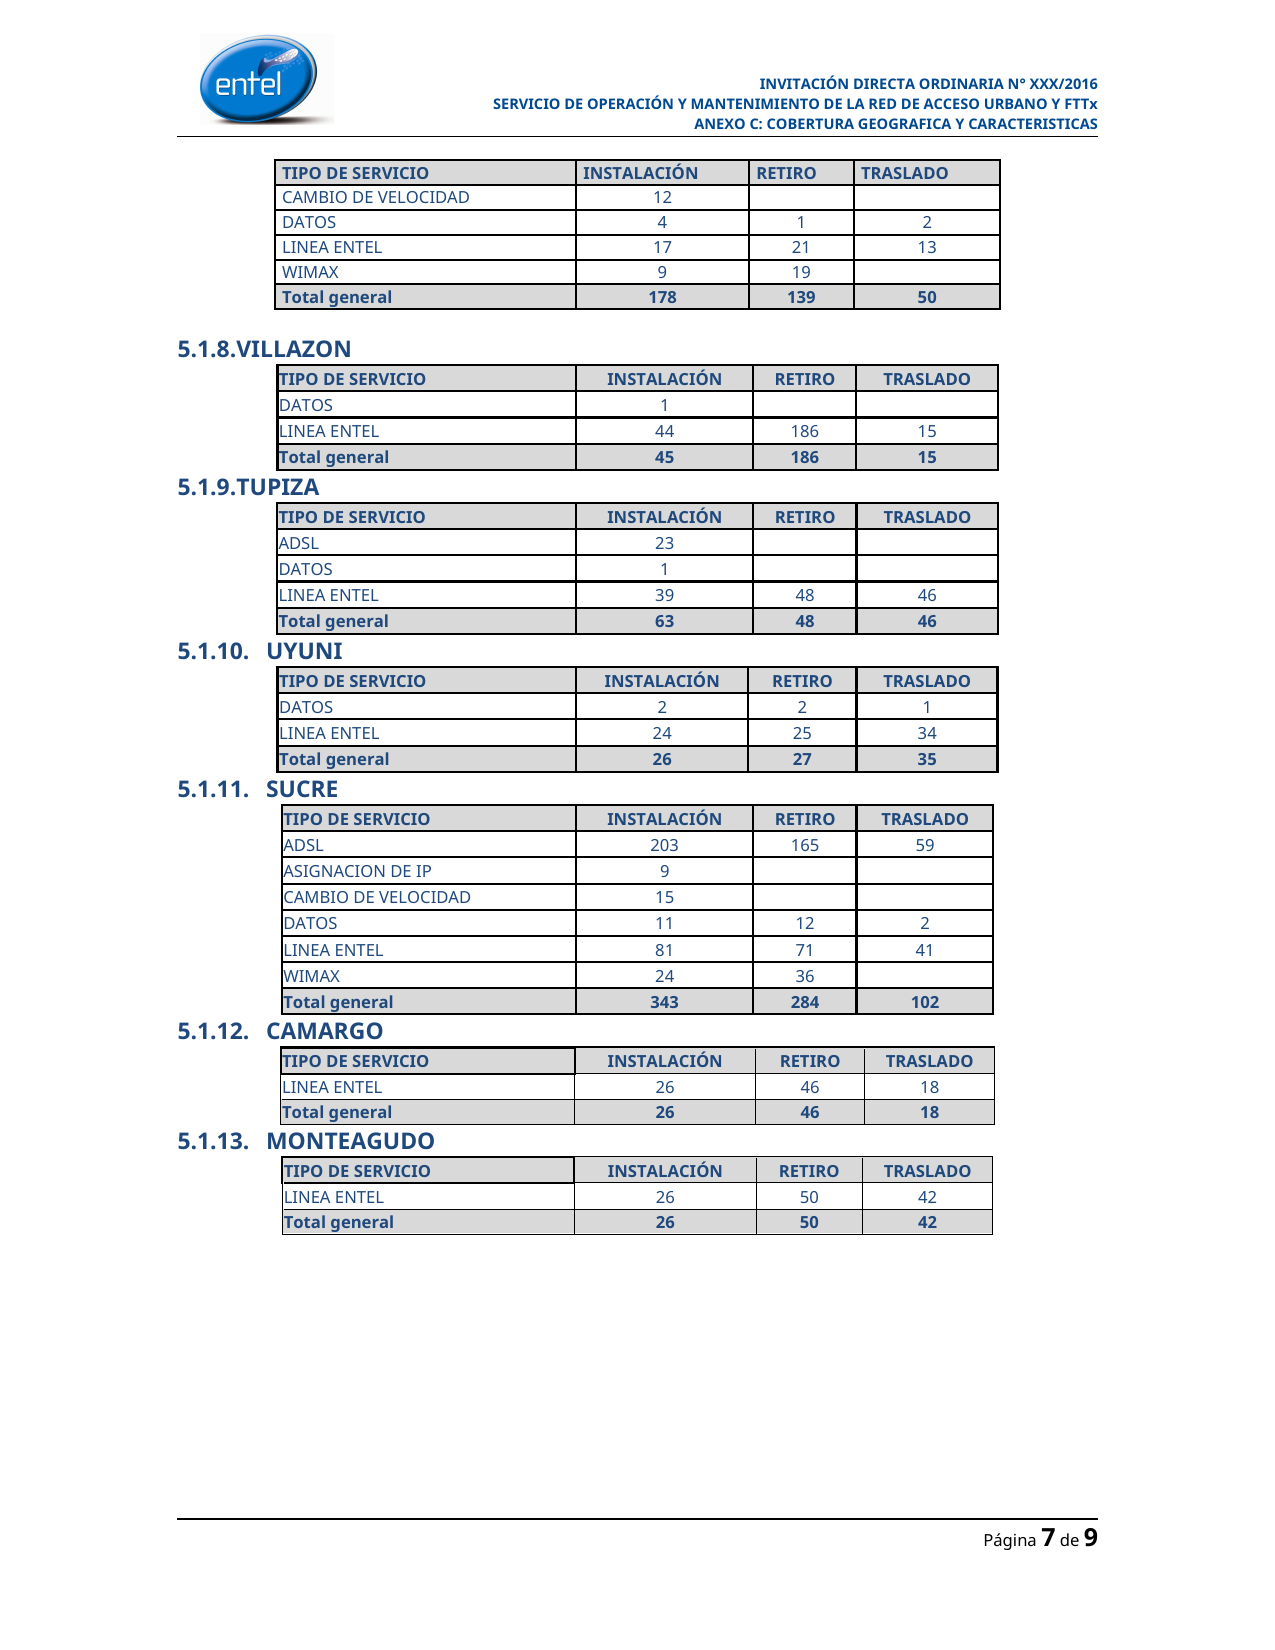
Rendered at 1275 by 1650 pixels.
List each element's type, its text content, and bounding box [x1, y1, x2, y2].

subtitle CAMARGO [177, 1015, 1098, 1046]
table_cell 17 [577, 236, 748, 258]
table_header TRASLADO [855, 161, 999, 184]
table_cell 63 [577, 609, 752, 633]
table_header RETIRO [756, 1048, 864, 1073]
table_cell 1 [858, 694, 996, 718]
table_cell 2 [749, 694, 855, 718]
table_cell 39 [577, 583, 752, 607]
table_header RETIRO [754, 366, 855, 390]
table_header INSTALACIÓN [577, 161, 748, 184]
table_cell [754, 858, 855, 882]
table_cell 46 [858, 609, 997, 633]
table_cell 50 [855, 285, 999, 308]
table_cell 46 [756, 1100, 864, 1124]
table_cell 50 [757, 1183, 862, 1208]
table_cell Total general [276, 285, 575, 308]
table_cell 42 [863, 1183, 992, 1208]
table_cell DATOS [276, 211, 575, 234]
table_cell 203 [577, 832, 752, 856]
table_cell 41 [858, 937, 992, 961]
table_cell 12 [577, 186, 748, 209]
table_cell 2 [855, 211, 999, 234]
subtitle TUPIZA [177, 471, 1098, 502]
table_header INSTALACIÓN [577, 668, 747, 692]
table_header INSTALACIÓN [575, 1157, 756, 1182]
table_cell [857, 392, 997, 416]
table_cell 15 [857, 419, 997, 442]
table_cell 42 [863, 1210, 992, 1233]
table_cell CAMBIO DE VELOCIDAD [276, 186, 575, 209]
table_cell 343 [577, 989, 752, 1013]
table_cell CAMBIO DE VELOCIDAD [283, 885, 575, 908]
table_cell DATOS [278, 556, 575, 580]
table_cell LINEA ENTEL [283, 937, 575, 961]
table_cell ASIGNACION DE IP [283, 858, 575, 882]
table_header TIPO DE SERVICIO [283, 806, 575, 830]
table_cell [858, 556, 997, 580]
table_cell Total general [278, 609, 575, 633]
table_cell 186 [754, 445, 855, 469]
table_cell LINEA ENTEL [281, 1075, 574, 1099]
table_cell 34 [858, 720, 996, 744]
table_cell Total general [283, 1210, 574, 1233]
table_header RETIRO [754, 806, 855, 830]
table_header RETIRO [750, 161, 853, 184]
table_cell [858, 858, 992, 882]
table_cell 59 [858, 832, 992, 856]
table_cell ADSL [283, 832, 575, 856]
table_cell [750, 186, 853, 209]
table_header INSTALACIÓN [576, 1048, 755, 1073]
table_cell 1 [750, 211, 853, 234]
table_cell Total general [279, 445, 575, 469]
table_cell 24 [577, 963, 752, 987]
table_header TIPO DE SERVICIO [282, 1049, 574, 1073]
table_cell Total general [283, 989, 575, 1013]
table_header TIPO DE SERVICIO [283, 1158, 573, 1182]
table_cell [858, 530, 997, 554]
table_cell LINEA ENTEL [279, 720, 575, 744]
table_cell 26 [577, 747, 747, 771]
table_header TRASLADO [858, 806, 992, 830]
table_header TIPO DE SERVICIO [278, 504, 575, 528]
table_header TIPO DE SERVICIO [279, 668, 575, 692]
table_cell 2 [577, 694, 747, 718]
table_cell 21 [750, 236, 853, 258]
table_cell WIMAX [276, 261, 575, 283]
table_header TRASLADO [865, 1048, 994, 1073]
table_cell 46 [858, 583, 997, 607]
table_cell [754, 885, 855, 908]
picture [199, 33, 335, 125]
table_cell Total general [279, 747, 575, 771]
table_cell 102 [858, 989, 992, 1013]
table_cell ADSL [278, 530, 575, 554]
table_cell 48 [754, 583, 855, 607]
table_cell 50 [757, 1210, 862, 1233]
table_cell 45 [577, 445, 752, 469]
table_cell [855, 186, 999, 209]
table_cell 9 [577, 858, 752, 882]
table_cell 165 [754, 832, 855, 856]
table_cell 284 [754, 989, 855, 1013]
table_cell 23 [577, 530, 752, 554]
table_cell 27 [749, 747, 855, 771]
table_header RETIRO [749, 668, 855, 692]
table_header INSTALACIÓN [577, 504, 752, 528]
table_cell 15 [857, 445, 997, 469]
table_cell LINEA ENTEL [279, 419, 575, 442]
table_header TRASLADO [857, 366, 997, 390]
table_cell LINEA ENTEL [278, 583, 575, 607]
table_cell 1 [577, 556, 752, 580]
subtitle SUCRE [177, 773, 1098, 804]
table_cell 26 [575, 1074, 755, 1099]
table_cell 26 [575, 1183, 756, 1208]
table_cell 26 [575, 1210, 756, 1233]
table_cell 26 [575, 1100, 755, 1124]
table_cell [855, 261, 999, 283]
table_cell [754, 530, 855, 554]
table_header TRASLADO [858, 504, 997, 528]
table_header TIPO DE SERVICIO [279, 366, 575, 390]
table_cell 4 [577, 211, 748, 234]
table_cell DATOS [279, 694, 575, 718]
table_header TIPO DE SERVICIO [276, 161, 575, 184]
table_cell 24 [577, 720, 747, 744]
table_cell 71 [754, 937, 855, 961]
table_header RETIRO [754, 504, 855, 528]
table_cell [858, 885, 992, 908]
table_cell 19 [750, 261, 853, 283]
table_cell 11 [577, 911, 752, 935]
subtitle VILLAZON [177, 333, 1098, 364]
table_cell 9 [577, 261, 748, 283]
table_cell 44 [577, 419, 752, 442]
table_header INSTALACIÓN [577, 366, 752, 390]
table_cell 139 [750, 285, 853, 308]
table_cell DATOS [283, 911, 575, 935]
table_cell 13 [855, 236, 999, 258]
table_header INSTALACIÓN [577, 806, 752, 830]
table_cell 1 [577, 392, 752, 416]
table_cell 178 [577, 285, 748, 308]
table_cell 46 [756, 1074, 864, 1099]
table_cell LINEA ENTEL [283, 1183, 574, 1208]
table_header TRASLADO [858, 668, 996, 692]
table_cell 186 [754, 419, 855, 442]
table_cell 25 [749, 720, 855, 744]
table_header TRASLADO [862, 1157, 992, 1182]
table_header RETIRO [756, 1157, 862, 1182]
subtitle UYUNI [177, 635, 1098, 666]
table_cell [754, 392, 855, 416]
table_cell 81 [577, 937, 752, 961]
table_cell 48 [754, 609, 855, 633]
table_cell 18 [865, 1100, 994, 1124]
table_cell 2 [858, 911, 992, 935]
table_cell 15 [577, 885, 752, 908]
table_cell DATOS [279, 392, 575, 416]
table_cell 18 [865, 1074, 994, 1099]
subtitle MONTEAGUDO [177, 1125, 1098, 1156]
table_cell [754, 556, 855, 580]
table_cell 35 [858, 747, 996, 771]
table_cell WIMAX [283, 963, 575, 987]
table_cell 36 [754, 963, 855, 987]
table_cell 12 [754, 911, 855, 935]
table_cell Total general [281, 1099, 574, 1124]
table_cell [858, 963, 992, 987]
table_cell LINEA ENTEL [276, 236, 575, 258]
